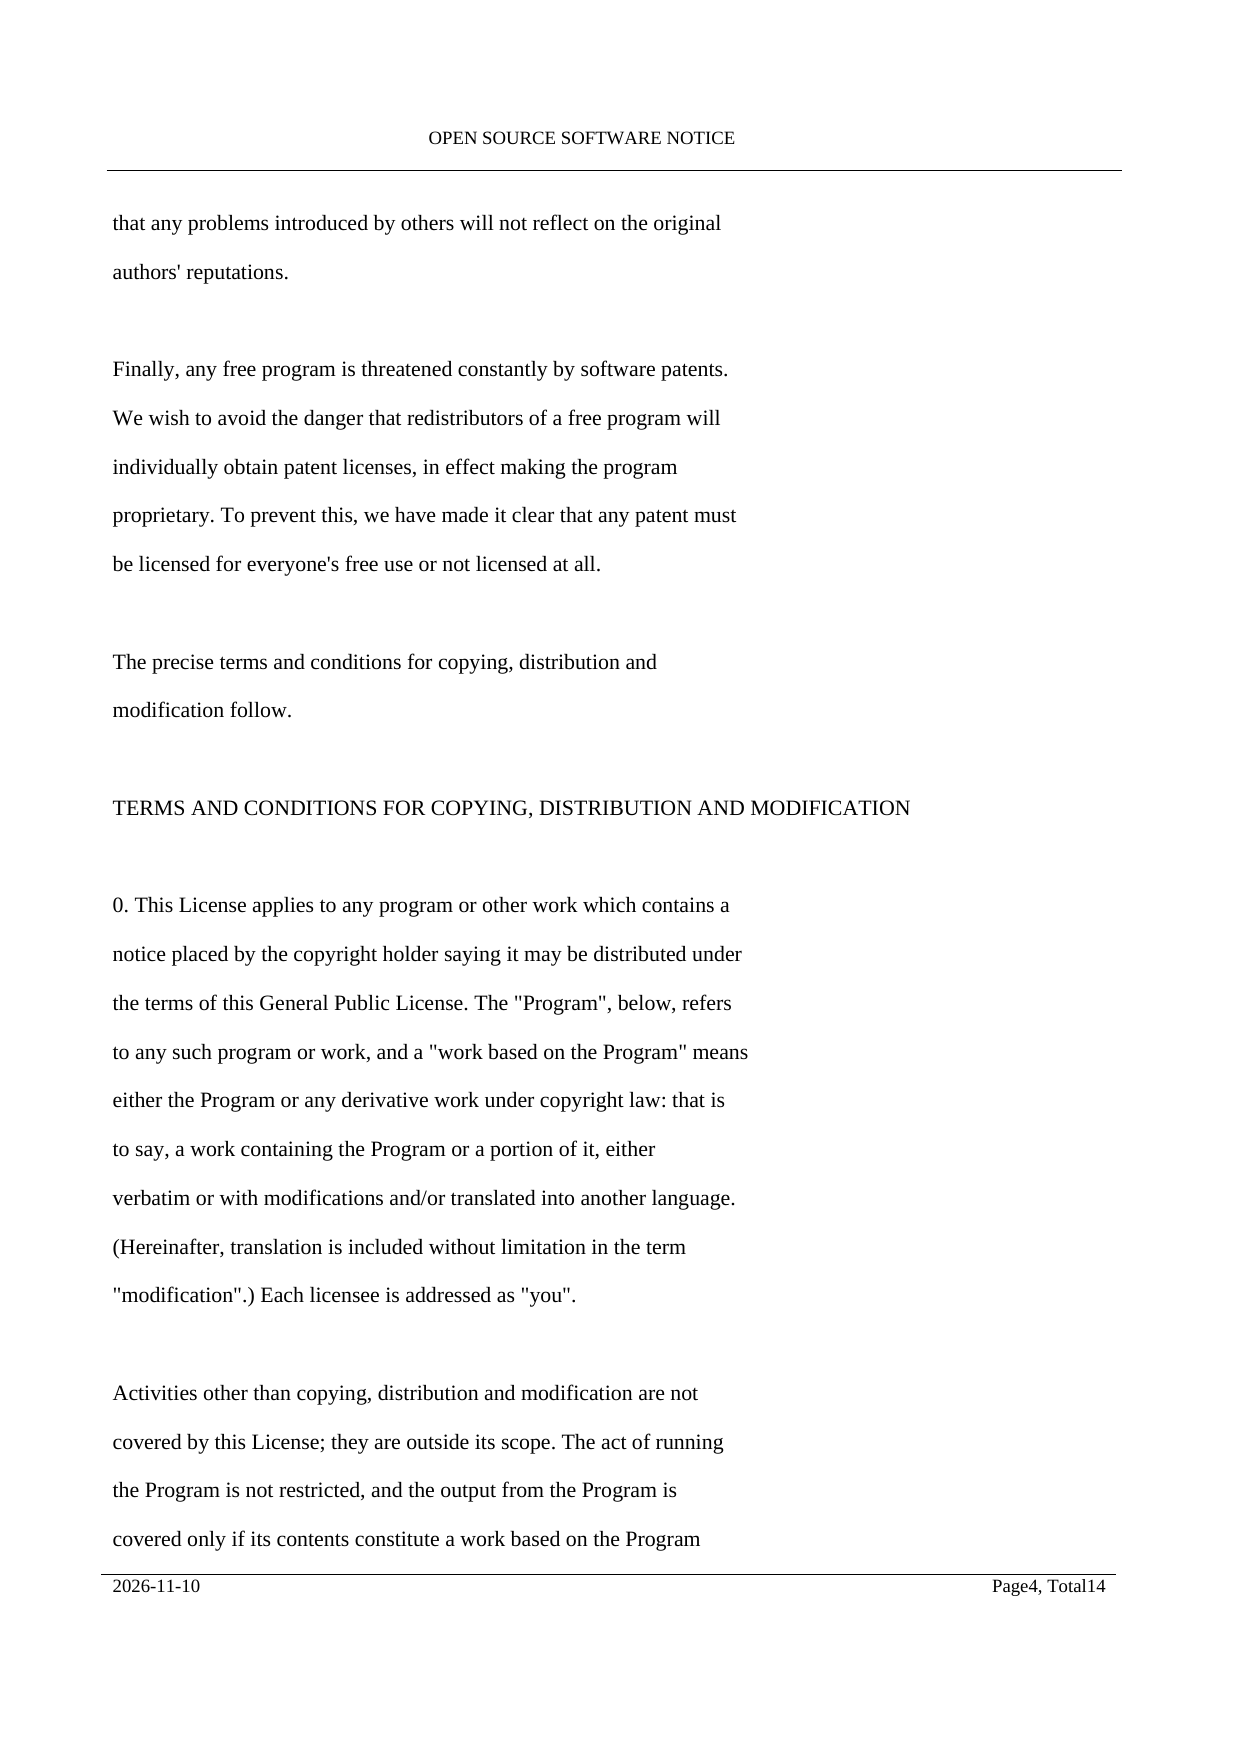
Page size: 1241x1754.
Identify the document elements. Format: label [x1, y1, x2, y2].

text [112, 206, 1128, 1555]
